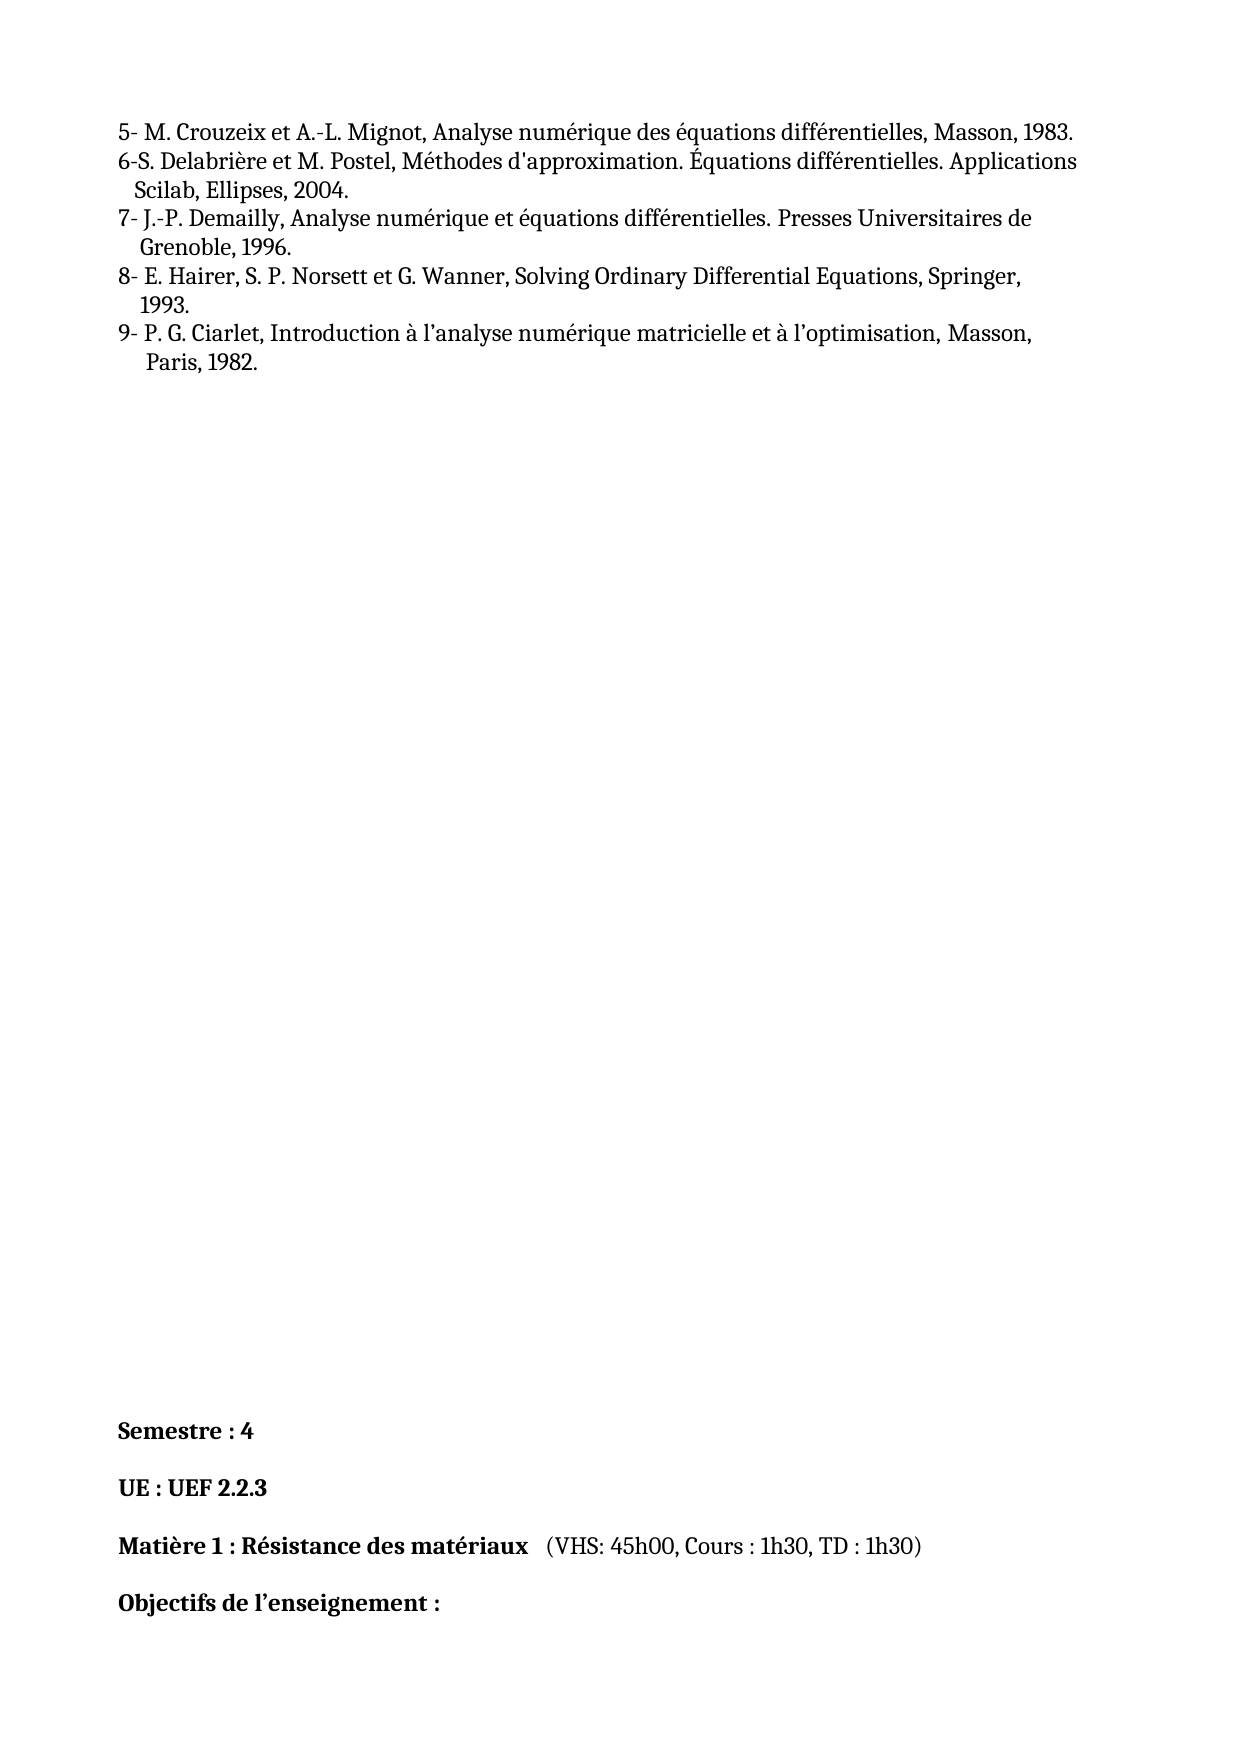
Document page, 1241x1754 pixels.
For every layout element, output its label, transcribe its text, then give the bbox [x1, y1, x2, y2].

text 9- P. G. Ciarlet, Introduction à l’analyse numérique matricielle et à l’optimisation, Masson, [118, 319, 1122, 348]
text Paris, 1982. [118, 348, 1122, 377]
text 8- E. Hairer, S. P. Norsett et G. Wanner, Solving Ordinary Differential Equations, Springer, [118, 262, 1122, 291]
text 5- M. Crouzeix et A.-L. Mignot, Analyse numérique des équations différentielles, Masson, 1983. [118, 118, 1122, 147]
text 7- J.-P. Demailly, Analyse numérique et équations différentielles. Presses Universitaires de [118, 204, 1122, 233]
text Matière 1 : Résistance des matériaux (VHS: 45h00, Cours : 1h30, TD : 1h30) [118, 1532, 1122, 1560]
text 1993. [118, 291, 1122, 319]
text Semestre : 4 [118, 1417, 1122, 1445]
text Scilab, Ellipses, 2004. [118, 176, 1122, 204]
text 6-S. Delabrière et M. Postel, Méthodes d'approximation. Équations différentielles. Applications [118, 147, 1122, 176]
text UE : UEF 2.2.3 [118, 1474, 1122, 1503]
text Objectifs de l’enseignement : [118, 1589, 1122, 1618]
text Grenoble, 1996. [118, 233, 1122, 262]
